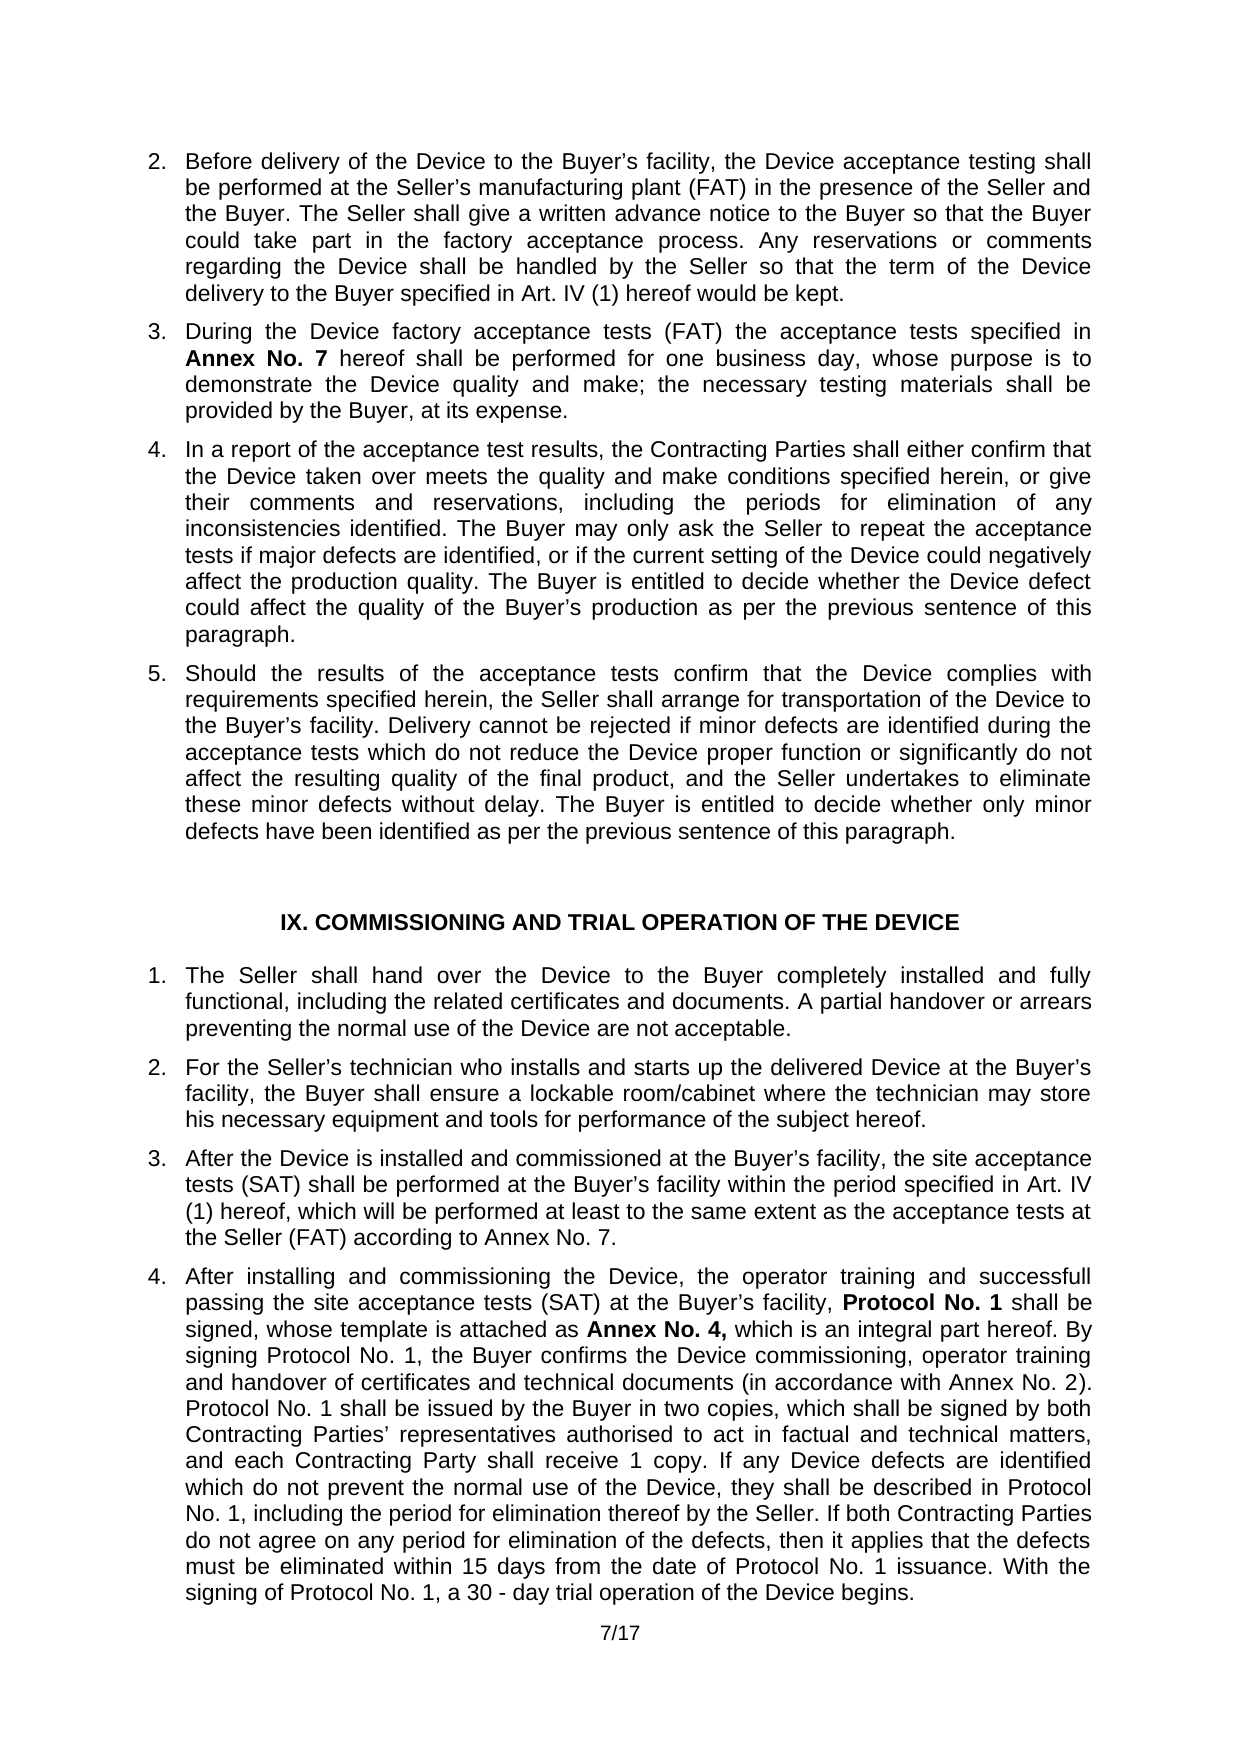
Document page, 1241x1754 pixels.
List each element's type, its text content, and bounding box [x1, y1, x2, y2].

list During the Device factory acceptance tests (FAT) the acceptance tests specified in Annex No. 7 hereof shall be performed for one business day, whose purpose is to demonstrate the Device quality and make; the necessary testing materials shall be provided by the Buyer, at its expense. [148, 318, 1092, 424]
list After the Device is installed and commissioned at the Buyer’s facility, the site acceptance tests (SAT) shall be performed at the Buyer’s facility within the period specified in Art. IV (1) hereof, which will be performed at least to the same extent as the acceptance tests at the Seller (FAT) according to Annex No. 7. [148, 1145, 1092, 1251]
text IX. COMMISSIONING AND TRIAL OPERATION OF THE DEVICE [148, 909, 1092, 936]
list Before delivery of the Device to the Buyer’s facility, the Device acceptance testing shall be performed at the Seller’s manufacturing plant (FAT) in the presence of the Seller and the Buyer. The Seller shall give a written advance notice to the Buyer so that the Buyer could take part in the factory acceptance process. Any reservations or comments regarding the Device shall be handled by the Seller so that the term of the Device delivery to the Buyer specified in Art. IV (1) hereof would be kept. [148, 148, 1092, 306]
list After installing and commissioning the Device, the operator training and successfull passing the site acceptance tests (SAT) at the Buyer’s facility, Protocol No. 1 shall be signed, whose template is attached as Annex No. 4, which is an integral part hereof. By signing Protocol No. 1, the Buyer confirms the Device commissioning, operator training and handover of certificates and technical documents (in accordance with Annex No. 2). Protocol No. 1 shall be issued by the Buyer in two copies, which shall be signed by both Contracting Parties’ representatives authorised to act in factual and technical matters, and each Contracting Party shall receive 1 copy. If any Device defects are identified which do not prevent the normal use of the Device, they shall be described in Protocol No. 1, including the period for elimination thereof by the Seller. If both Contracting Parties do not agree on any period for elimination of the defects, then it applies that the defects must be eliminated within 15 days from the date of Protocol No. 1 issuance. With the signing of Protocol No. 1, a 30 - day trial operation of the Device begins. [148, 1263, 1092, 1606]
list In a report of the acceptance test results, the Contracting Parties shall either confirm that the Device taken over meets the quality and make conditions specified herein, or give their comments and reservations, including the periods for elimination of any inconsistencies identified. The Buyer may only ask the Seller to repeat the acceptance tests if major defects are identified, or if the current setting of the Device could negatively affect the production quality. The Buyer is entitled to decide whether the Device defect could affect the quality of the Buyer’s production as per the previous sentence of this paragraph. [148, 436, 1092, 647]
list Should the results of the acceptance tests confirm that the Device complies with requirements specified herein, the Seller shall arrange for transportation of the Device to the Buyer’s facility. Delivery cannot be rejected if minor defects are identified during the acceptance tests which do not reduce the Device proper function or significantly do not affect the resulting quality of the final product, and the Seller undertakes to eliminate these minor defects without delay. The Buyer is entitled to decide whether only minor defects have been identified as per the previous sentence of this paragraph. [148, 659, 1092, 844]
list The Seller shall hand over the Device to the Buyer completely installed and fully functional, including the related certificates and documents. A partial handover or arrears preventing the normal use of the Device are not acceptable. [148, 962, 1092, 1041]
list For the Seller’s technician who installs and starts up the delivered Device at the Buyer’s facility, the Buyer shall ensure a lockable room/cabinet where the technician may store his necessary equipment and tools for performance of the subject hereof. [148, 1053, 1092, 1133]
